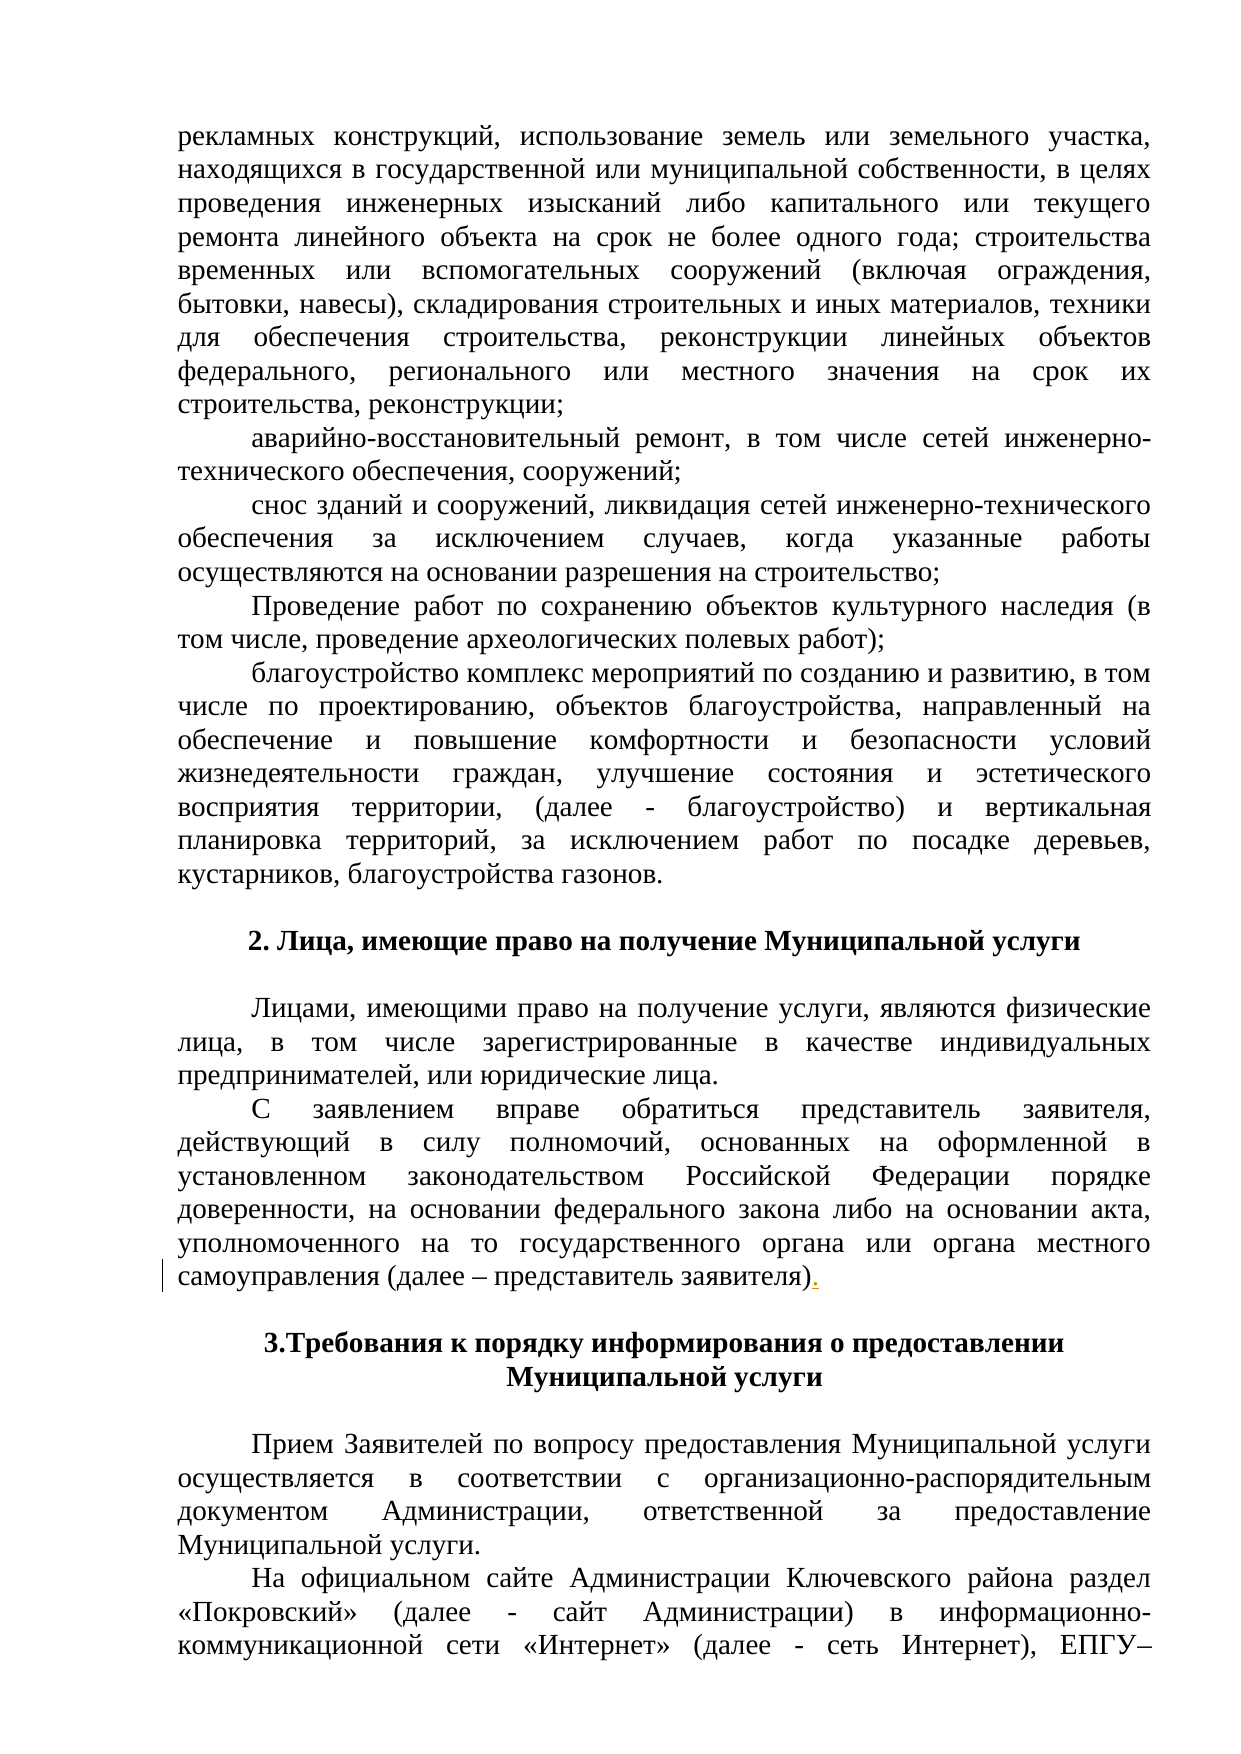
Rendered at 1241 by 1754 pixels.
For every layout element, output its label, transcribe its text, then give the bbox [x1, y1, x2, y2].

text Проведение работ по сохранению объектов культурного наследия (в том числе, проведение археологических полевых работ); [177, 588, 1152, 655]
text Прием Заявителей по вопросу предоставления Муниципальной услуги осуществляется в соответствии с организационно-распорядительным документом Администрации, ответственной за предоставление Муниципальной услуги. [177, 1426, 1152, 1560]
text аварийно-восстановительный ремонт, в том числе сетей инженерно-технического обеспечения, сооружений; [177, 420, 1152, 487]
text Лицами, имеющими право на получение услуги, являются физические лица, в том числе зарегистрированные в качестве индивидуальных предпринимателей, или юридические лица. [177, 990, 1152, 1091]
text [177, 118, 1152, 420]
text 2. Лица, имеющие право на получение Муниципальной услуги [177, 923, 1152, 957]
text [177, 1560, 1152, 1661]
text благоустройство комплекс мероприятий по созданию и развитию, в том числе по проектированию, объектов благоустройства, направленный на обеспечение и повышение комфортности и безопасности условий жизнедеятельности граждан, улучшение состояния и эстетического восприятия территории, (далее - благоустройство) и вертикальная планировка территорий, за исключением работ по посадке деревьев, кустарников, благоустройства газонов. [177, 655, 1152, 889]
text снос зданий и сооружений, ликвидация сетей инженерно-технического обеспечения за исключением случаев, когда указанные работы осуществляются на основании разрешения на строительство; [177, 487, 1152, 588]
text С заявлением вправе обратиться представитель заявителя, действующий в силу полномочий, основанных на оформленной в установленном законодательством Российской Федерации порядке доверенности, на основании федерального закона либо на основании акта, уполномоченного на то государственного органа или органа местного самоуправления (далее – представитель заявителя) [177, 1091, 1152, 1292]
text 3.Требования к порядку информирования о предоставлении Муниципальной услуги [177, 1326, 1152, 1393]
